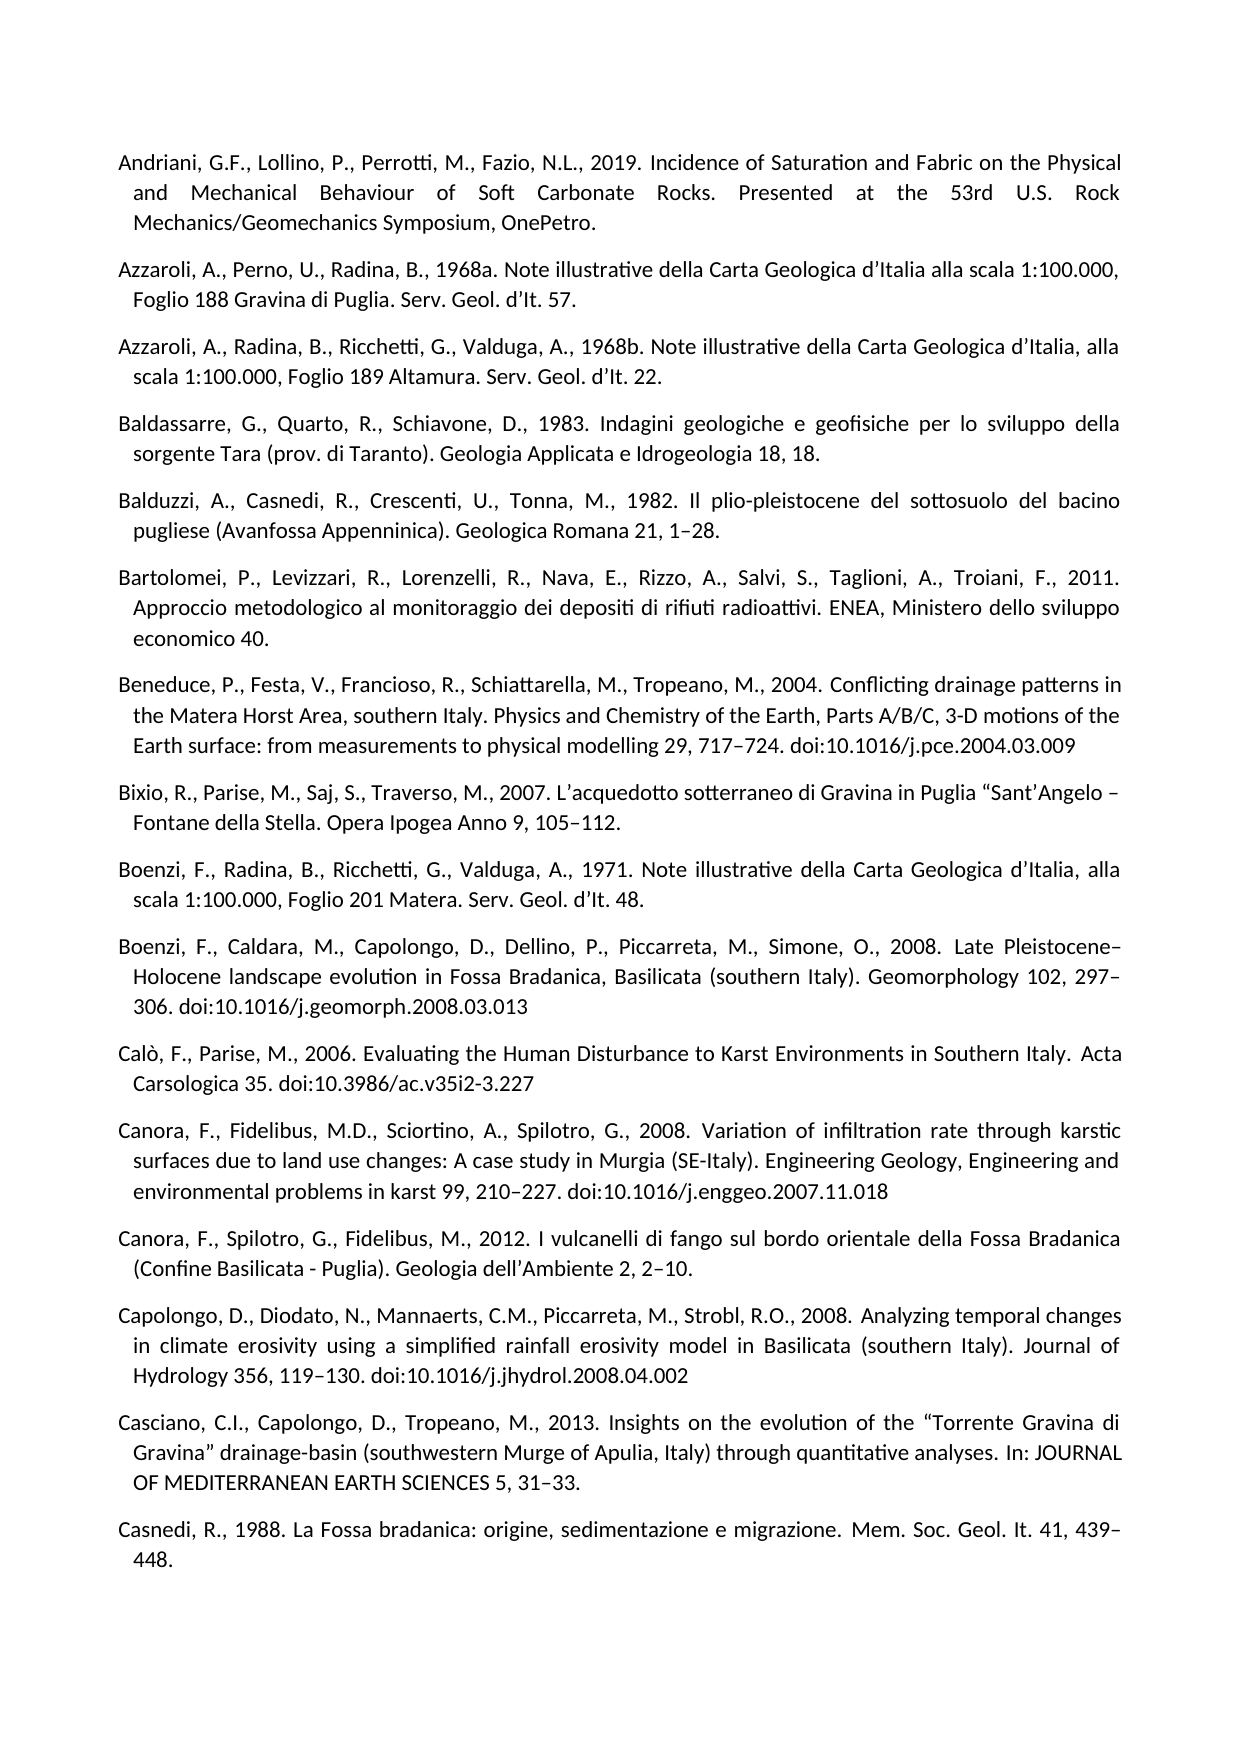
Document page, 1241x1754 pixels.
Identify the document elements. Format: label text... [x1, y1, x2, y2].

text Bartolomei, P., Levizzari, R., Lorenzelli, R., Nava, E., Rizzo, A., Salvi, S., Taglioni, A., Troiani, F., 2011. Approccio metodologico al monitoraggio dei depositi di rifiuti radioattivi. ENEA, Ministero dello sviluppo economico 40. [118, 563, 1122, 652]
text Beneduce, P., Festa, V., Francioso, R., Schiattarella, M., Tropeano, M., 2004. Conflicting drainage patterns in the Matera Horst Area, southern Italy. Physics and Chemistry of the Earth, Parts A/B/C, 3-D motions of the Earth surface: from measurements to physical modelling 29, 717–724. doi:10.1016/j.pce.2004.03.009 [118, 671, 1122, 759]
text Azzaroli, A., Perno, U., Radina, B., 1968a. Note illustrative della Carta Geologica d’Italia alla scala 1:100.000, Foglio 188 Gravina di Puglia. Serv. Geol. d’It. 57. [118, 255, 1122, 313]
text Canora, F., Fidelibus, M.D., Sciortino, A., Spilotro, G., 2008. Variation of infiltration rate through karstic surfaces due to land use changes: A case study in Murgia (SE-Italy). Engineering Geology, Engineering and environmental problems in karst 99, 210–227. doi:10.1016/j.enggeo.2007.11.018 [118, 1116, 1122, 1205]
text Casciano, C.I., Capolongo, D., Tropeano, M., 2013. Insights on the evolution of the “Torrente Gravina di Gravina” drainage-basin (southwestern Murge of Apulia, Italy) through quantitative analyses. In: JOURNAL OF MEDITERRANEAN EARTH SCIENCES 5, 31–33. [118, 1408, 1122, 1496]
text Balduzzi, A., Casnedi, R., Crescenti, U., Tonna, M., 1982. Il plio-pleistocene del sottosuolo del bacino pugliese (Avanfossa Appenninica). Geologica Romana 21, 1–28. [118, 486, 1122, 544]
text Capolongo, D., Diodato, N., Mannaerts, C.M., Piccarreta, M., Strobl, R.O., 2008. Analyzing temporal changes in climate erosivity using a simplified rainfall erosivity model in Basilicata (southern Italy). Journal of Hydrology 356, 119–130. doi:10.1016/j.jhydrol.2008.04.002 [118, 1301, 1122, 1389]
text Canora, F., Spilotro, G., Fidelibus, M., 2012. I vulcanelli di fango sul bordo orientale della Fossa Bradanica (Confine Basilicata - Puglia). Geologia dell’Ambiente 2, 2–10. [118, 1224, 1122, 1282]
text Baldassarre, G., Quarto, R., Schiavone, D., 1983. Indagini geologiche e geofisiche per lo sviluppo della sorgente Tara (prov. di Taranto). Geologia Applicata e Idrogeologia 18, 18. [118, 409, 1122, 467]
text Bixio, R., Parise, M., Saj, S., Traverso, M., 2007. L’acquedotto sotterraneo di Gravina in Puglia “Sant’Angelo – Fontane della Stella. Opera Ipogea Anno 9, 105–112. [118, 778, 1122, 836]
text Casnedi, R., 1988. La Fossa bradanica: origine, sedimentazione e migrazione. Mem. Soc. Geol. It. 41, 439–448. [118, 1515, 1122, 1573]
text Boenzi, F., Radina, B., Ricchetti, G., Valduga, A., 1971. Note illustrative della Carta Geologica d’Italia, alla scala 1:100.000, Foglio 201 Matera. Serv. Geol. d’It. 48. [118, 855, 1122, 913]
text Calò, F., Parise, M., 2006. Evaluating the Human Disturbance to Karst Environments in Southern Italy. Acta Carsologica 35. doi:10.3986/ac.v35i2-3.227 [118, 1039, 1122, 1097]
text Andriani, G.F., Lollino, P., Perrotti, M., Fazio, N.L., 2019. Incidence of Saturation and Fabric on the Physical and Mechanical Behaviour of Soft Carbonate Rocks. Presented at the 53rd U.S. Rock Mechanics/Geomechanics Symposium, OnePetro. [118, 148, 1122, 236]
text Boenzi, F., Caldara, M., Capolongo, D., Dellino, P., Piccarreta, M., Simone, O., 2008. Late Pleistocene–Holocene landscape evolution in Fossa Bradanica, Basilicata (southern Italy). Geomorphology 102, 297–306. doi:10.1016/j.geomorph.2008.03.013 [118, 932, 1122, 1020]
text Azzaroli, A., Radina, B., Ricchetti, G., Valduga, A., 1968b. Note illustrative della Carta Geologica d’Italia, alla scala 1:100.000, Foglio 189 Altamura. Serv. Geol. d’It. 22. [118, 332, 1122, 390]
